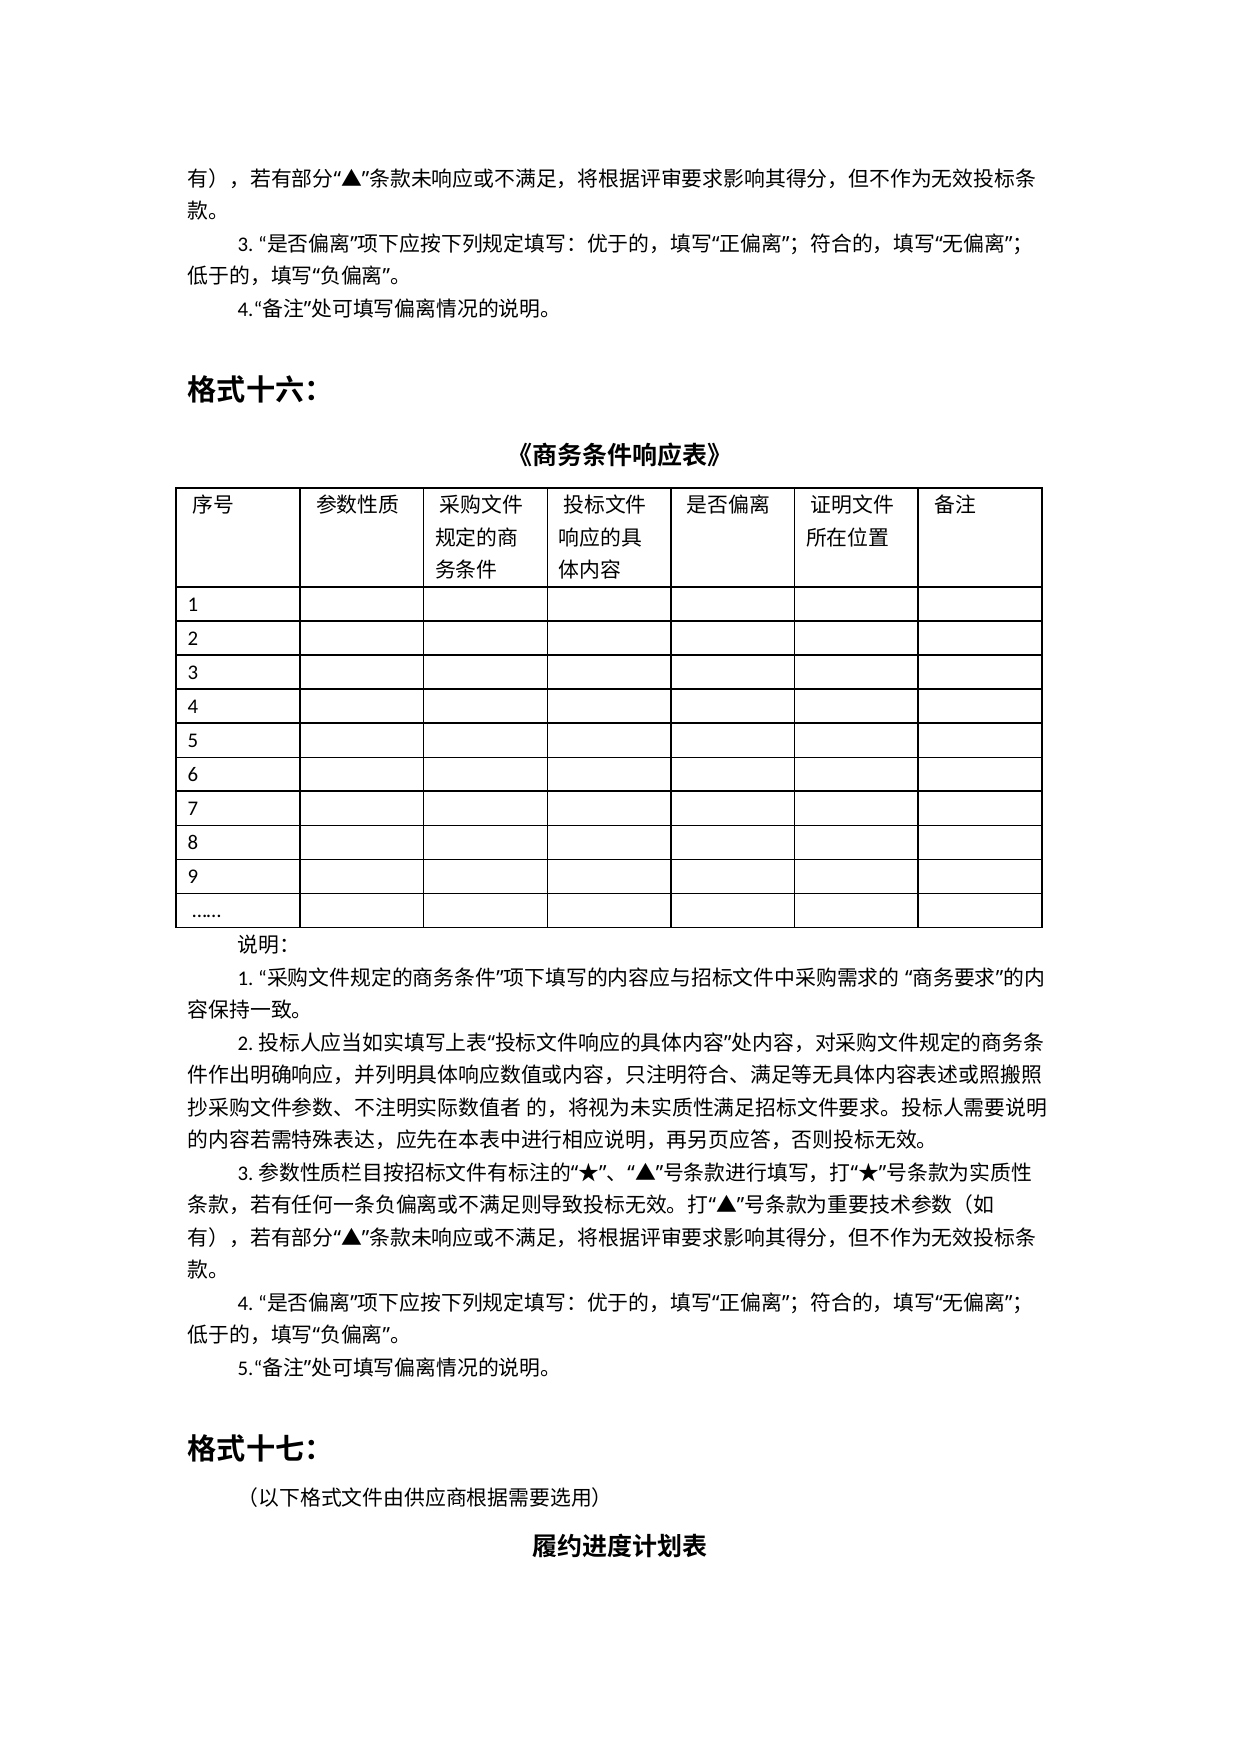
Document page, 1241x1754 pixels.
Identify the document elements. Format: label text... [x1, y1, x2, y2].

table_cell [301, 758, 423, 790]
table_header 投标文件响应的具体内容 [548, 489, 670, 586]
table_cell [795, 724, 917, 756]
table_cell [424, 792, 547, 824]
text 5.“备注”处可填写偏离情况的说明。 [187, 1351, 1053, 1383]
table_header 是否偏离 [672, 489, 794, 586]
table_cell [919, 622, 1041, 654]
table_cell [548, 690, 670, 722]
table_cell [548, 724, 670, 756]
table_cell [795, 758, 917, 790]
table_cell 2 [177, 622, 299, 654]
text 4. “是否偏离”项下应按下列规定填写：优于的，填写“正偏离”；符合的，填写“无偏离”；低于的，填写“负偏离”。 [187, 1286, 1053, 1351]
table_cell 4 [177, 690, 299, 722]
table_cell [672, 724, 794, 756]
table_cell [795, 826, 917, 858]
table_cell [424, 758, 547, 790]
table_cell [795, 690, 917, 722]
table_cell [301, 826, 423, 858]
table_cell [919, 894, 1041, 927]
table_cell [672, 690, 794, 722]
table_cell [795, 894, 917, 927]
table_cell [919, 724, 1041, 756]
table_cell [672, 792, 794, 824]
table_header 采购文件规定的商务条件 [424, 489, 547, 586]
table_cell [424, 860, 547, 893]
table_cell [548, 860, 670, 893]
table_cell [672, 656, 794, 688]
table_cell …… [177, 894, 299, 927]
table_cell [424, 724, 547, 756]
table_cell [795, 792, 917, 824]
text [187, 162, 1053, 227]
table_cell [301, 792, 423, 824]
table_cell [795, 622, 917, 654]
table_cell [795, 656, 917, 688]
table_cell 8 [177, 826, 299, 858]
table_cell [301, 860, 423, 893]
text 格式十七： [187, 1416, 1053, 1481]
text 格式十六： [187, 357, 1053, 422]
table_cell [548, 588, 670, 620]
table_cell [301, 622, 423, 654]
text 3. “是否偏离”项下应按下列规定填写：优于的，填写“正偏离”；符合的，填写“无偏离”；低于的，填写“负偏离”。 [187, 227, 1053, 292]
text 《商务条件响应表》 [187, 422, 1053, 487]
table_header 参数性质 [301, 489, 423, 586]
table_cell [424, 656, 547, 688]
table_cell [548, 826, 670, 858]
table_cell [548, 622, 670, 654]
text 1. “采购文件规定的商务条件”项下填写的内容应与招标文件中采购需求的 “商务要求”的内容保持一致。 [187, 961, 1053, 1026]
table_cell [919, 860, 1041, 893]
table_cell [919, 690, 1041, 722]
table_cell [548, 656, 670, 688]
text （以下格式文件由供应商根据需要选用） [187, 1481, 1053, 1513]
table_cell [424, 622, 547, 654]
table_cell [919, 656, 1041, 688]
table_cell [548, 758, 670, 790]
table_cell [424, 690, 547, 722]
table_cell [424, 588, 547, 620]
text 说明： [187, 928, 1053, 961]
text 2. 投标人应当如实填写上表“投标文件响应的具体内容”处内容，对采购文件规定的商务条件作出明确响应，并列明具体响应数值或内容，只注明符合、满足等无具体内容表述或照搬照抄采购文件参数、不注明实际数值者 的，将视为未实质性满足招标文件要求。投标人需要说明的内容若需特殊表达，应先在本表中进行相应说明，再另页应答，否则投标无效。 [187, 1026, 1053, 1156]
table_cell [672, 826, 794, 858]
table_cell [548, 894, 670, 927]
text 4.“备注”处可填写偏离情况的说明。 [187, 292, 1053, 324]
table_cell [548, 792, 670, 824]
table_header 序号 [177, 489, 299, 586]
table_cell [672, 622, 794, 654]
table_cell [424, 826, 547, 858]
table_cell [795, 860, 917, 893]
table_header 证明文件所在位置 [795, 489, 917, 586]
table_cell [919, 826, 1041, 858]
table_cell [301, 690, 423, 722]
text 履约进度计划表 [187, 1513, 1053, 1578]
table_cell [672, 758, 794, 790]
table_header 备注 [919, 489, 1041, 586]
table_cell [301, 656, 423, 688]
table_cell [919, 792, 1041, 824]
table_cell [672, 860, 794, 893]
table_cell 3 [177, 656, 299, 688]
table_cell [424, 894, 547, 927]
table_cell [919, 588, 1041, 620]
table_cell [672, 588, 794, 620]
table_cell [919, 758, 1041, 790]
table_cell [301, 894, 423, 927]
table_cell 7 [177, 792, 299, 824]
table_cell [301, 724, 423, 756]
text 3. 参数性质栏目按招标文件有标注的“★”、“▲”号条款进行填写，打“★”号条款为实质性条款，若有任何一条负偏离或不满足则导致投标无效。打“▲”号条款为重要技术参数（如有），若有部分“▲”条款未响应或不满足，将根据评审要求影响其得分，但不作为无效投标条款。 [187, 1156, 1053, 1286]
table_cell 1 [177, 588, 299, 620]
table_cell [672, 894, 794, 927]
table_cell 6 [177, 758, 299, 790]
table_cell [301, 588, 423, 620]
table_cell 5 [177, 724, 299, 756]
table_cell [795, 588, 917, 620]
table_cell 9 [177, 860, 299, 893]
